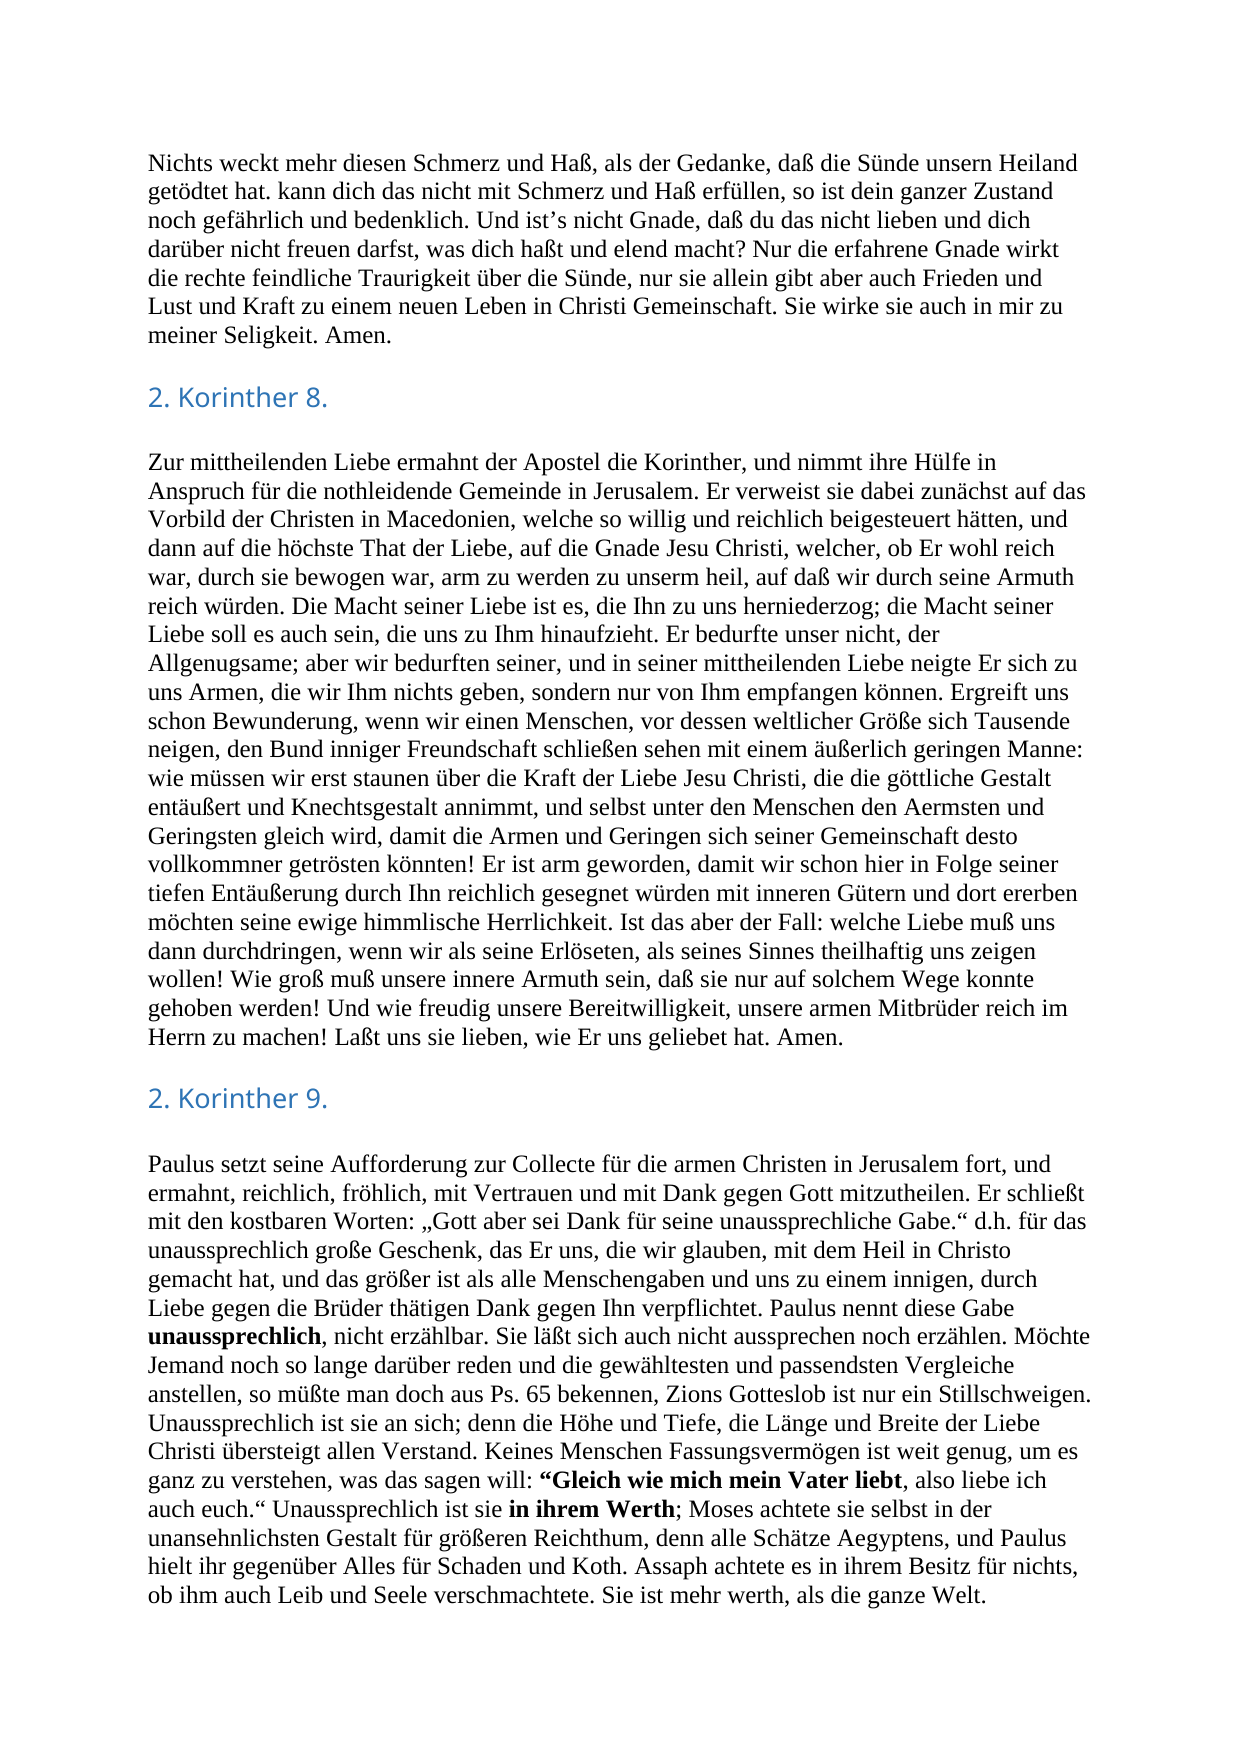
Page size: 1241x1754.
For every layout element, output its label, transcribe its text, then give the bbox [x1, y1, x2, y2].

subtitle 2. Korinther 9. [148, 1080, 1093, 1117]
text Zur mittheilenden Liebe ermahnt der Apostel die Korinther, und nimmt ihre Hülfe in Anspruch für die nothleidende Gemeinde in Jerusalem. Er verweist sie dabei zunächst auf das Vorbild der Christen in Macedonien, welche so willig und reichlich beigesteuert hätten, und dann auf die höchste That der Liebe, auf die Gnade Jesu Christi, welcher, ob Er wohl reich war, durch sie bewogen war, arm zu werden zu unserm heil, auf daß wir durch seine Armuth reich würden. Die Macht seiner Liebe ist es, die Ihn zu uns herniederzog; die Macht seiner Liebe soll es auch sein, die uns zu Ihm hinaufzieht. Er bedurfte unser nicht, der Allgenugsame; aber wir bedurften seiner, und in seiner mittheilenden Liebe neigte Er sich zu uns Armen, die wir Ihm nichts geben, sondern nur von Ihm empfangen können. Ergreift uns schon Bewunderung, wenn wir einen Menschen, vor dessen weltlicher Größe sich Tausende neigen, den Bund inniger Freundschaft schließen sehen mit einem äußerlich geringen Manne: wie müssen wir erst staunen über die Kraft der Liebe Jesu Christi, die die göttliche Gestalt entäußert und Knechtsgestalt annimmt, und selbst unter den Menschen den Aermsten und Geringsten gleich wird, damit die Armen und Geringen sich seiner Gemeinschaft desto vollkommner getrösten könnten! Er ist arm geworden, damit wir schon hier in Folge seiner tiefen Entäußerung durch Ihn reichlich gesegnet würden mit inneren Gütern und dort ererben möchten seine ewige himmlische Herrlichkeit. Ist das aber der Fall: welche Liebe muß uns dann durchdringen, wenn wir als seine Erlöseten, als seines Sinnes theilhaftig uns zeigen wollen! Wie groß muß unsere innere Armuth sein, daß sie nur auf solchem Wege konnte gehoben werden! Und wie freudig unsere Bereitwilligkeit, unsere armen Mitbrüder reich im Herrn zu machen! Laßt uns sie lieben, wie Er uns geliebet hat. Amen. [148, 447, 1093, 1051]
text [148, 148, 1093, 349]
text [148, 1149, 1093, 1609]
subtitle 2. Korinther 8. [148, 378, 1093, 415]
